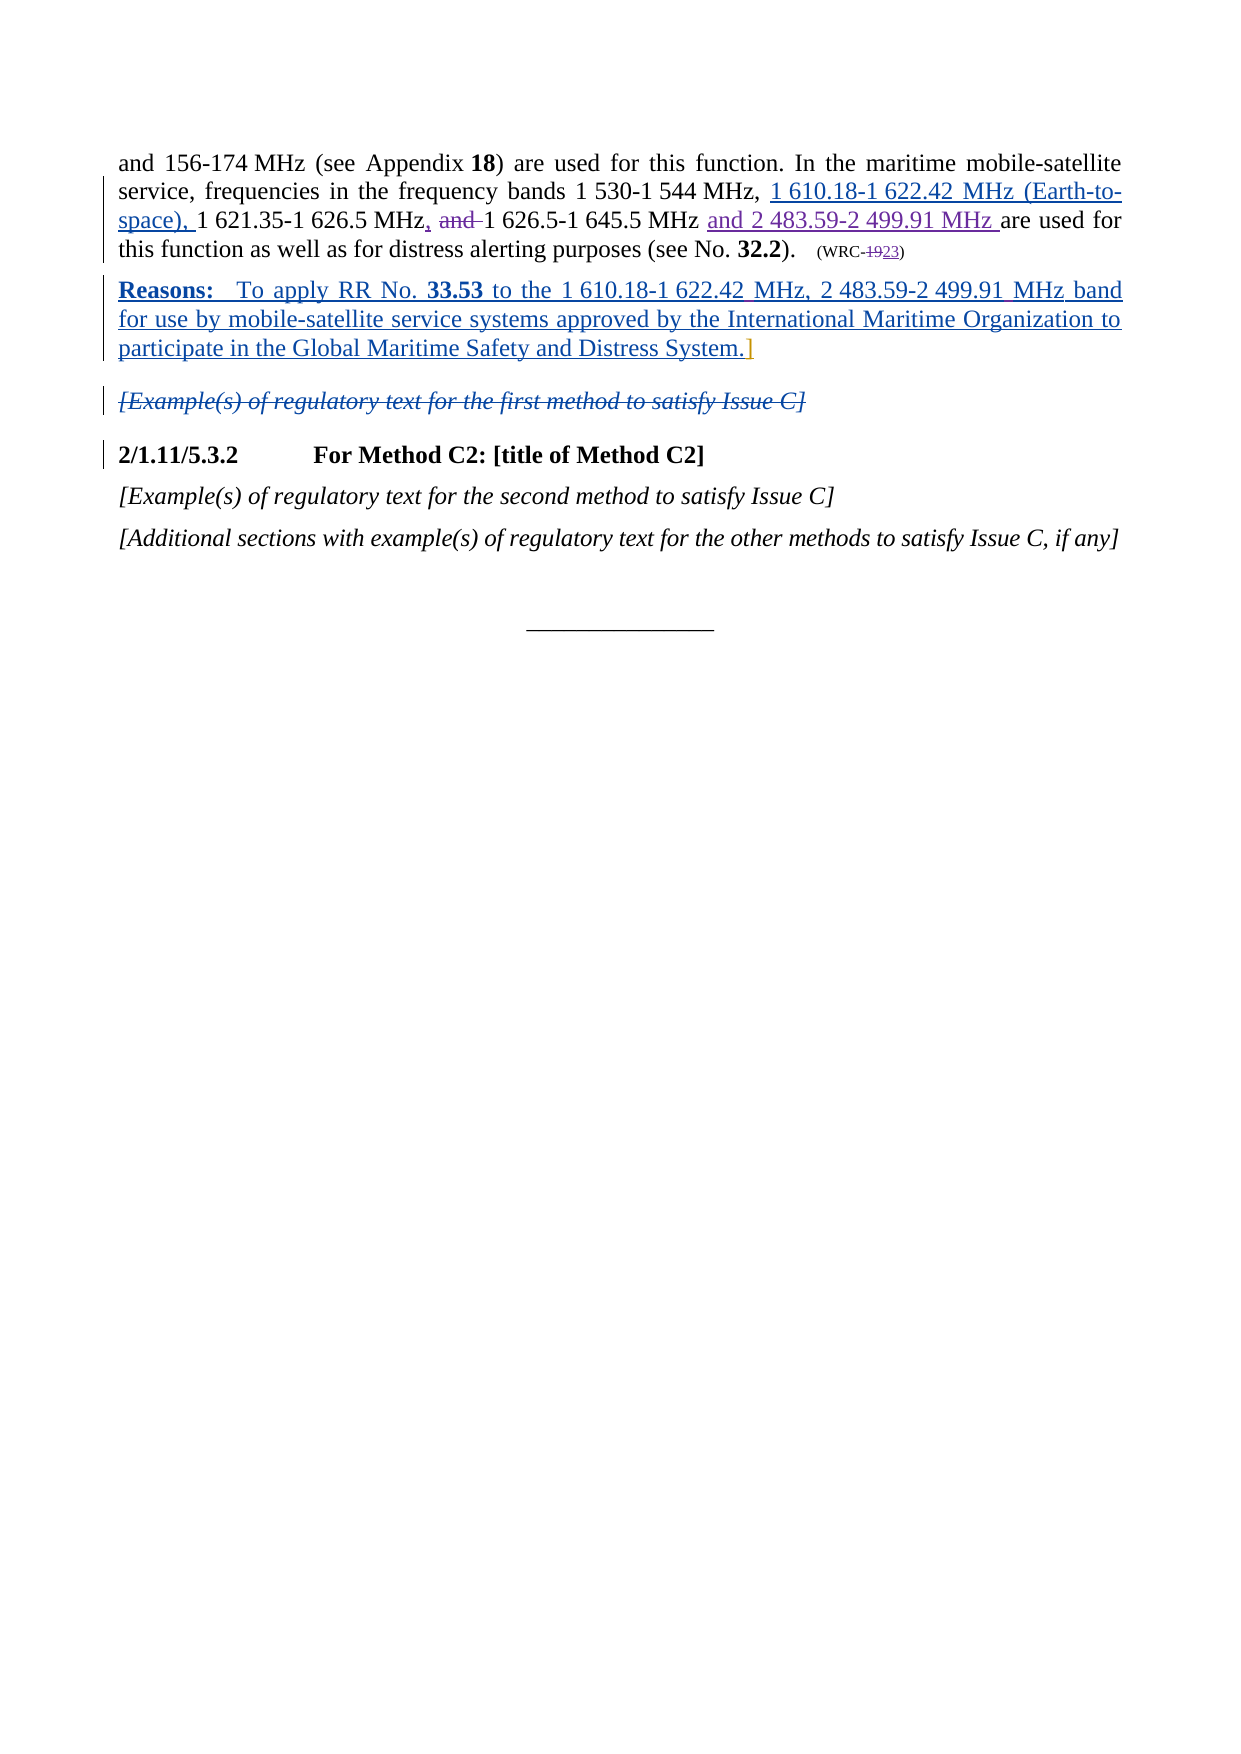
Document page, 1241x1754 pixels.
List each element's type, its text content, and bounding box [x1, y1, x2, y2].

text [Example(s) of regulatory text for the second method to satisfy Issue C] [118, 481, 1122, 510]
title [118, 148, 1122, 263]
text _______________ [118, 605, 1122, 634]
text [Additional sections with example(s) of regulatory text for the other methods to satisfy Issue C, if any] [118, 523, 1122, 551]
subtitle 2/1.11/5.3.2 For Method C2: [title of Method C2] [118, 440, 1122, 469]
